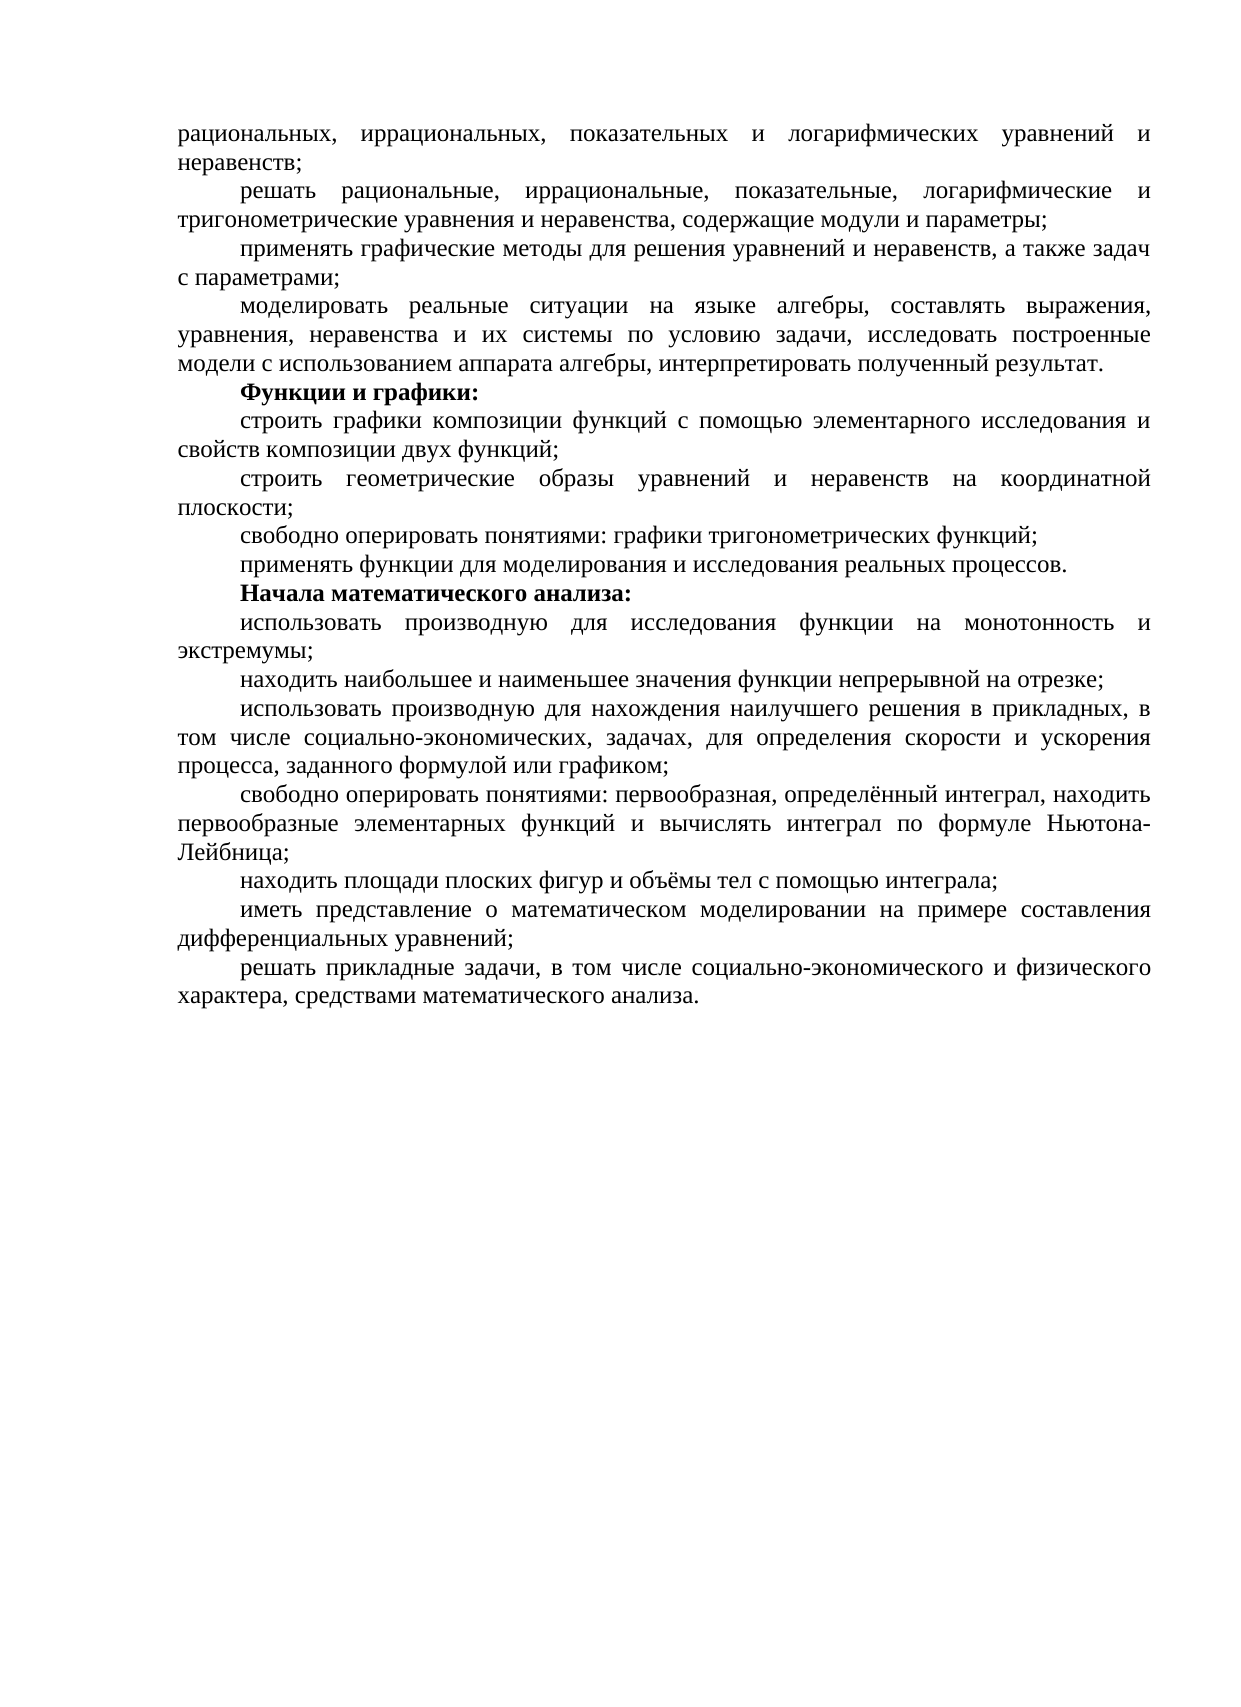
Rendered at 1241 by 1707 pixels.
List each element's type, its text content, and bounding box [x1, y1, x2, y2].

text свободно оперировать понятиями: графики тригонометрических функций; [177, 521, 1152, 549]
text свободно оперировать понятиями: первообразная, определённый интеграл, находить первообразные элементарных функций и вычислять интеграл по формуле Ньютона-Лейбница; [177, 779, 1152, 866]
text Функции и графики: [177, 377, 1152, 406]
text строить графики композиции функций с помощью элементарного исследования и свойств композиции двух функций; [177, 406, 1152, 463]
text моделировать реальные ситуации на языке алгебры, составлять выражения, уравнения, неравенства и их системы по условию задачи, исследовать построенные модели с использованием аппарата алгебры, интерпретировать полученный результат. [177, 291, 1152, 377]
text использовать производную для исследования функции на монотонность и экстремумы; [177, 607, 1152, 664]
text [177, 118, 1152, 176]
text Начала математического анализа: [177, 578, 1152, 607]
text применять функции для моделирования и исследования реальных процессов. [177, 549, 1152, 578]
text использовать производную для нахождения наилучшего решения в прикладных, в том числе социально-экономических, задачах, для определения скорости и ускорения процесса, заданного формулой или графиком; [177, 693, 1152, 779]
text находить площади плоских фигур и объёмы тел с помощью интеграла; [177, 866, 1152, 894]
text решать прикладные задачи, в том числе социально-экономического и физического характера, средствами математического анализа. [177, 952, 1152, 1009]
text применять графические методы для решения уравнений и неравенств, а также задач с параметрами; [177, 233, 1152, 291]
text находить наибольшее и наименьшее значения функции непрерывной на отрезке; [177, 664, 1152, 693]
text строить геометрические образы уравнений и неравенств на координатной плоскости; [177, 463, 1152, 521]
text иметь представление о математическом моделировании на примере составления дифференциальных уравнений; [177, 894, 1152, 952]
text решать рациональные, иррациональные, показательные, логарифмические и тригонометрические уравнения и неравенства, содержащие модули и параметры; [177, 176, 1152, 233]
